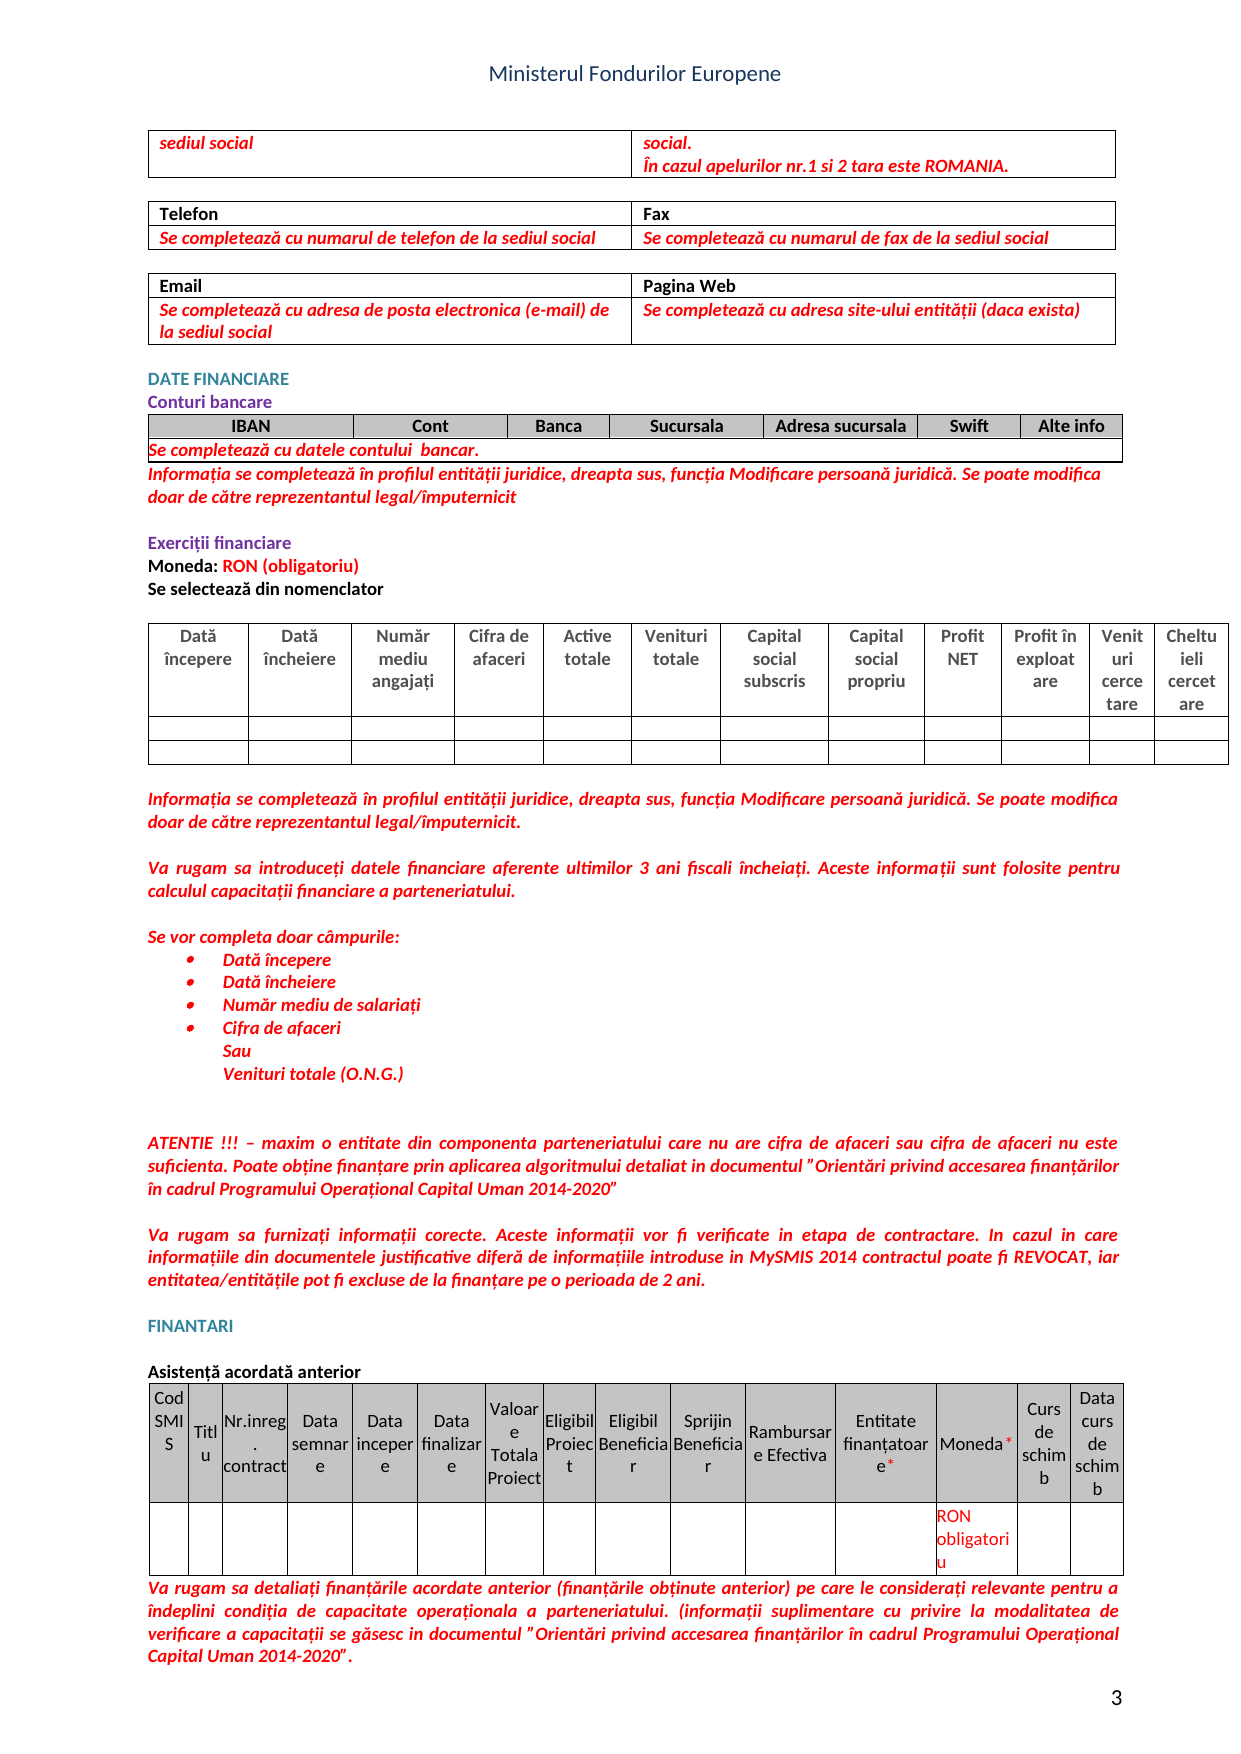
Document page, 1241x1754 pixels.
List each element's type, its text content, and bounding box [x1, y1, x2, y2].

table_cell [632, 741, 720, 763]
table_cell [596, 1503, 670, 1575]
table_cell Se completează cu adresa de posta electronica (e-mail) de la sediul social [149, 298, 631, 344]
table_cell [249, 717, 351, 739]
list Sau [223, 1039, 1122, 1062]
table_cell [149, 131, 631, 177]
table_header Dată încheiere [249, 624, 351, 716]
table_header Eligibil Beneficiar [596, 1384, 670, 1502]
table_header Cifra de afaceri [455, 624, 543, 716]
table_header Venituri totale [632, 624, 720, 716]
table_cell [721, 741, 828, 763]
text DATE FINANCIARE [148, 368, 1122, 391]
table_cell [352, 741, 454, 763]
text Moneda: RON (obligatoriu) [148, 554, 1122, 577]
table_cell [544, 1503, 595, 1575]
table_cell [249, 741, 351, 763]
table_header Data semnare [288, 1384, 352, 1502]
table_header Număr mediu angajați [352, 624, 454, 716]
table_header Titlu [189, 1384, 222, 1502]
table_header Pagina Web [632, 274, 1115, 297]
text Exerciții financiare [148, 531, 1122, 554]
list Dată începere [185, 948, 1122, 971]
table_cell Se completează cu numarul de fax de la sediul social [632, 226, 1115, 249]
table_header Swift [918, 415, 1020, 437]
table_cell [632, 131, 1115, 177]
table_cell [829, 717, 924, 739]
table_cell [223, 1503, 287, 1575]
list Dată încheiere [185, 971, 1122, 994]
table_header Dată începere [149, 624, 248, 716]
table_cell [1090, 717, 1154, 739]
text Va rugam sa detaliați finanțările acordate anterior (finanțările obținute anterior) pe care le considerați relevante pentru a îndeplini condiția de capacitate operaționala a parteneriatului. (informații suplimentare cu privire la modalitatea de verificare a capacitații se găsesc in documentul ”Orientări privind accesarea finanțărilor în cadrul Programului Operațional Capital Uman 2014-2020”. [148, 1576, 1122, 1668]
table_cell [1090, 741, 1154, 763]
table_header Email [149, 274, 631, 297]
table_header Capital social propriu [829, 624, 924, 716]
table_cell [149, 717, 248, 739]
table_header Adresa sucursala [764, 415, 917, 437]
table_cell [671, 1503, 745, 1575]
text Informația se completează în profilul entității juridice, dreapta sus, funcția Modificare persoană juridică. Se poate modifica doar de către reprezentantul legal/împuternicit. [148, 787, 1122, 833]
table_cell [418, 1503, 485, 1575]
table_cell [544, 741, 631, 763]
text Se vor completa doar câmpurile: [148, 925, 1122, 948]
text Va rugam sa introduceți datele financiare aferente ultimilor 3 ani fiscali încheiați. Aceste informaţii sunt folosite pentru calculul capacitații financiare a parteneriatului. [148, 856, 1122, 902]
table_cell [189, 1503, 222, 1575]
table_cell [836, 1503, 936, 1575]
text Se selectează din nomenclator [148, 577, 1122, 600]
table_cell [925, 717, 1001, 739]
table_header IBAN [149, 415, 353, 437]
text Va rugam sa furnizați informații corecte. Aceste informații vor fi verificate in etapa de contractare. In cazul in care informațiile din documentele justificative diferă de informațiile introduse in MySMIS 2014 contractul poate fi REVOCAT, iar entitatea/entitățile pot fi excluse de la finanțare pe o perioada de 2 ani. [148, 1223, 1122, 1292]
table_header Moneda* [937, 1384, 1017, 1502]
text Asistență acordată anterior [148, 1360, 1122, 1383]
table_cell [925, 741, 1001, 763]
table_cell [1155, 741, 1228, 763]
table_cell [455, 741, 543, 763]
table_header Profit în exploatare [1002, 624, 1089, 716]
table_header Telefon [149, 202, 631, 225]
table_header Curs de schimb [1018, 1384, 1070, 1502]
text FINANTARI [148, 1314, 1122, 1337]
table_header Venituri cercetare [1090, 624, 1154, 716]
table_header Data curs de schimb [1071, 1384, 1123, 1502]
table_cell [721, 717, 828, 739]
table_cell [829, 741, 924, 763]
table_cell [1155, 717, 1228, 739]
table_cell [486, 1503, 543, 1575]
table_cell [632, 717, 720, 739]
text ATENTIE !!! – maxim o entitate din componenta parteneriatului care nu are cifra de afaceri sau cifra de afaceri nu este suficienta. Poate obține finanțare prin aplicarea algoritmului detaliat in documentul ”Orientări privind accesarea finanțărilor în cadrul Programului Operațional Capital Uman 2014-2020” [148, 1131, 1122, 1200]
list Număr mediu de salariați [185, 994, 1122, 1017]
table_header Entitate finanțatoare* [836, 1384, 936, 1502]
table_header Data incepere [353, 1384, 417, 1502]
table_cell [1002, 741, 1089, 763]
table_header Nr.inreg. contract [223, 1384, 287, 1502]
table_cell Se completează cu numarul de telefon de la sediul social [149, 226, 631, 249]
table_header Cod SMIS [150, 1384, 188, 1502]
table_header Sucursala [610, 415, 763, 437]
text Informația se completează în profilul entității juridice, dreapta sus, funcția Modificare persoană juridică. Se poate modifica doar de către reprezentantul legal/împuternicit [148, 463, 1122, 508]
table_cell [1018, 1503, 1070, 1575]
table_cell [353, 1503, 417, 1575]
table_header Valoare Totala Proiect [486, 1384, 543, 1502]
table_header Data finalizare [418, 1384, 485, 1502]
table_cell [352, 717, 454, 739]
text Conturi bancare [148, 391, 1122, 413]
table_cell [150, 1503, 188, 1575]
table_header Fax [632, 202, 1115, 225]
table_cell RON obligatoriu [937, 1503, 1017, 1575]
table_cell [1002, 717, 1089, 739]
table_cell [544, 717, 631, 739]
table_header Eligibil Proiect [544, 1384, 595, 1502]
table_header Cont [354, 415, 507, 437]
table_cell Se completează cu adresa site-ului entității (daca exista) [632, 298, 1115, 344]
table_header Profit NET [925, 624, 1001, 716]
table_cell [455, 717, 543, 739]
table_header Cheltuieli cercetare [1155, 624, 1228, 716]
list Venituri totale (O.N.G.) [223, 1062, 1122, 1085]
table_cell Se completează cu datele contului bancar. [149, 439, 1122, 461]
table_header Capital social subscris [721, 624, 828, 716]
table_header Banca [508, 415, 609, 437]
table_header Alte info [1021, 415, 1122, 437]
table_header Sprijin Beneficiar [671, 1384, 745, 1502]
table_header Active totale [544, 624, 631, 716]
list Cifra de afaceri [185, 1017, 1122, 1039]
table_header Rambursare Efectiva [746, 1384, 835, 1502]
table_cell [288, 1503, 352, 1575]
table_cell [149, 741, 248, 763]
table_cell [1071, 1503, 1123, 1575]
table_cell [746, 1503, 835, 1575]
